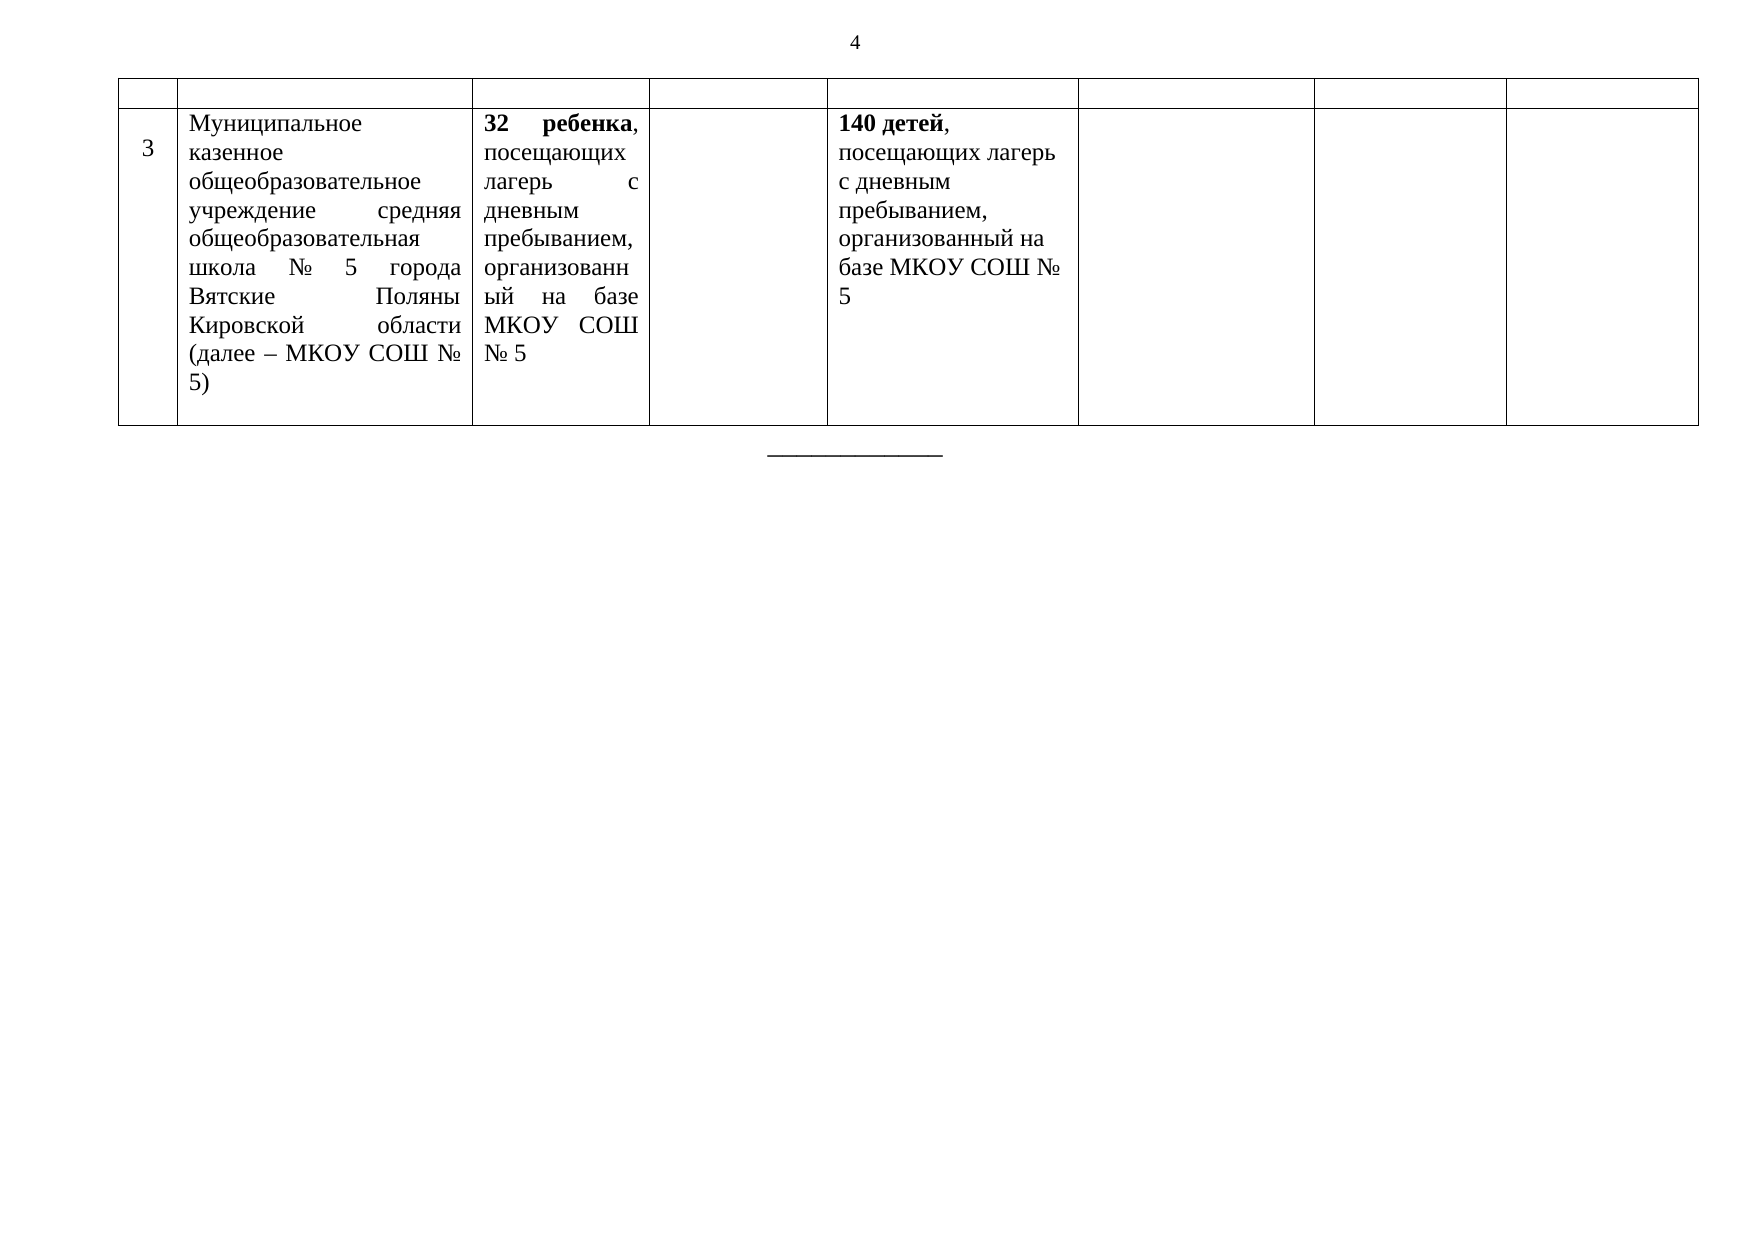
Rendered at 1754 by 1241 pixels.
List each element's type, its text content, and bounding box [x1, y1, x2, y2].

table_cell 3 [119, 109, 177, 425]
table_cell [178, 79, 472, 107]
table_cell [473, 79, 649, 107]
table_cell 32 ребенка, посещающих лагерь с дневным пребыванием, организованный на базе МКОУ СОШ № 5 [473, 109, 649, 425]
text ____________ [59, 426, 1651, 459]
table_cell 2 [119, 79, 177, 107]
table_cell 140 детей, посещающих лагерь с дневным пребыванием, организованный на базе МКОУ СОШ № 5 [828, 109, 1078, 425]
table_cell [1507, 79, 1698, 107]
table_cell [1315, 109, 1506, 425]
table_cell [650, 79, 827, 107]
table_cell [650, 109, 827, 425]
table_cell [1079, 79, 1314, 107]
table_cell [1507, 109, 1698, 425]
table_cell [828, 79, 1078, 107]
table_cell [1079, 109, 1314, 425]
table_cell Муниципальное казенное общеобразовательное учреждение средняя общеобразовательная школа № 5 города Вятские Поляны Кировской области (далее – МКОУ СОШ № 5) [178, 109, 472, 425]
table_cell [1315, 79, 1506, 107]
